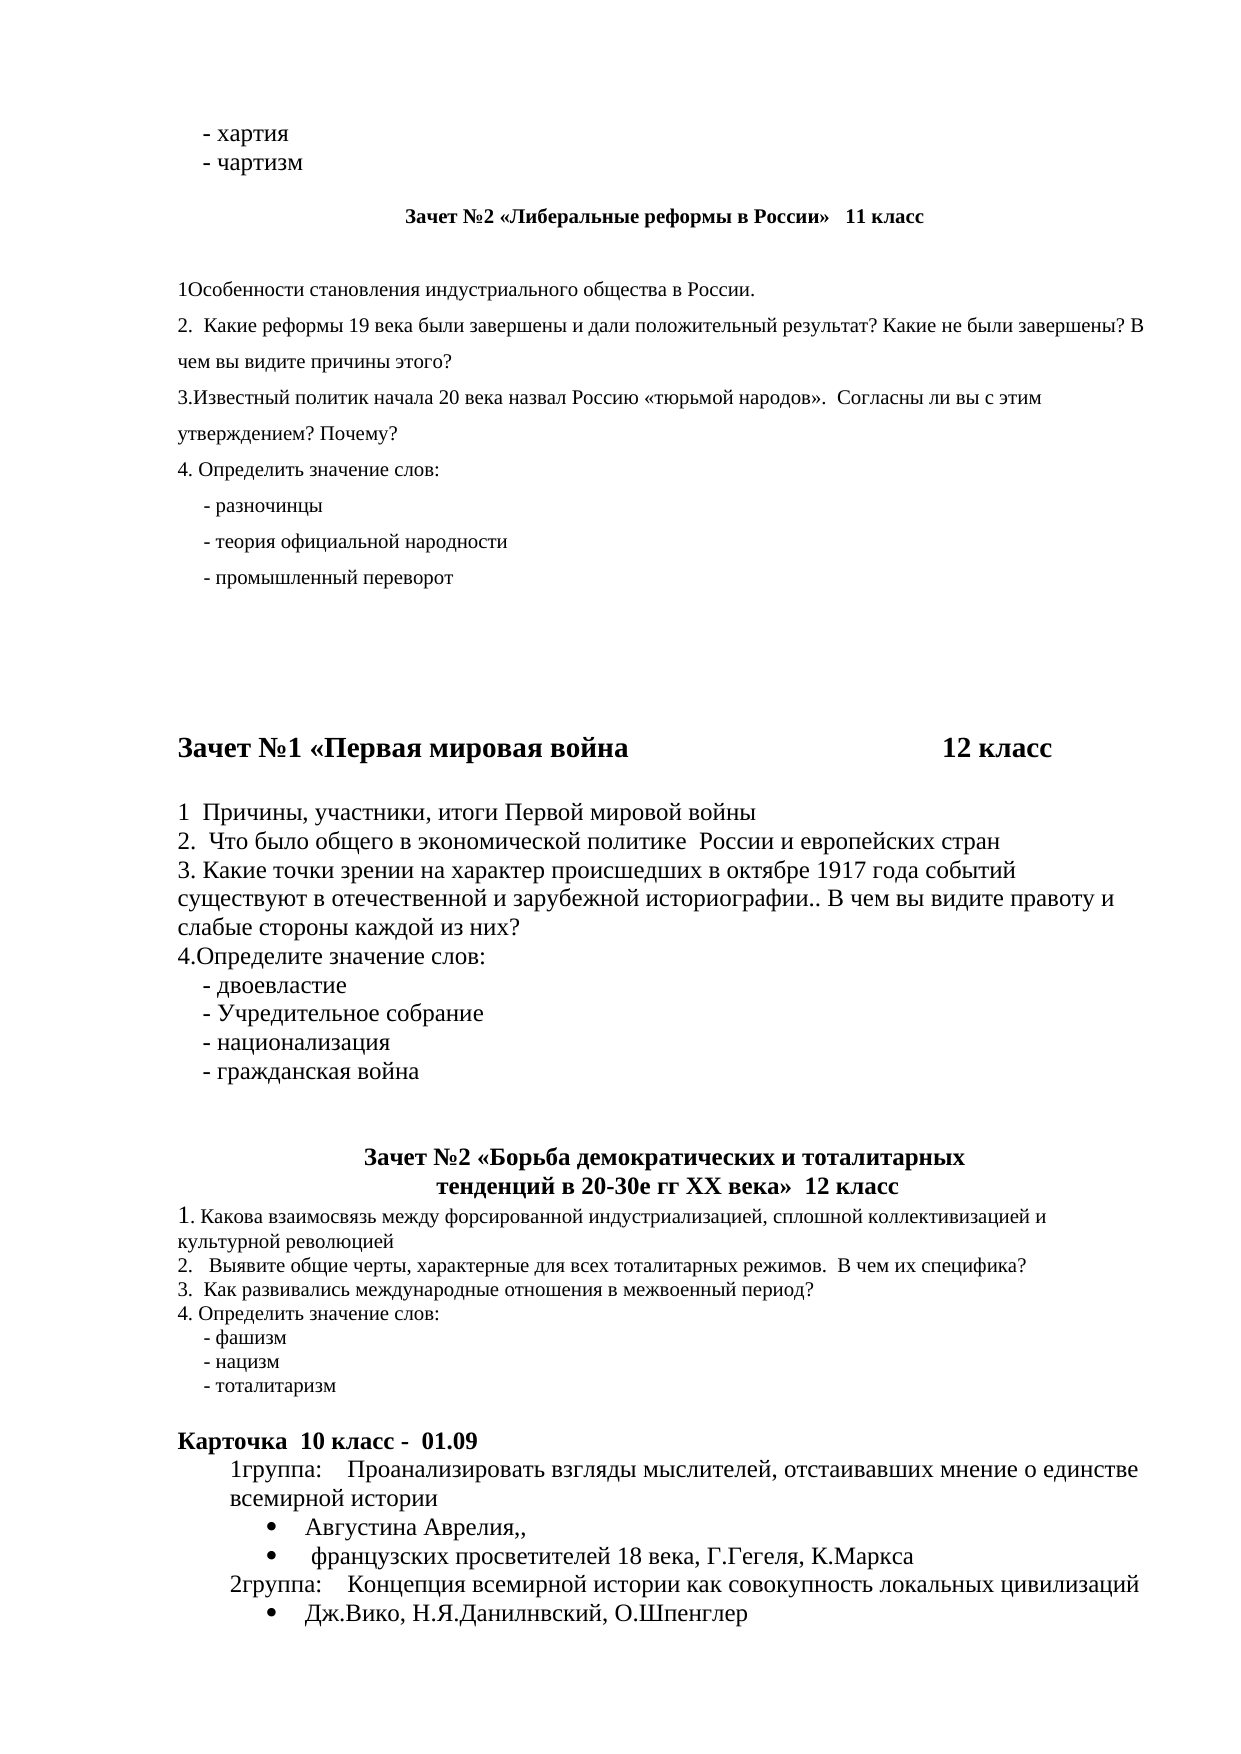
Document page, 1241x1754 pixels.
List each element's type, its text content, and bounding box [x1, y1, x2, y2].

text 3. Как развивались международные отношения в межвоенный период? [177, 1277, 1152, 1301]
text - гражданская война [177, 1056, 1152, 1085]
text тенденций в 20-30е гг ХХ века» 12 класс [177, 1171, 1152, 1200]
text 1 Причины, участники, итоги Первой мировой войны [177, 797, 1152, 826]
text - Учредительное собрание [177, 998, 1152, 1027]
list 1группа: Проанализировать взгляды мыслителей, отстаивавших мнение о единстве всемирной истории [229, 1454, 1152, 1512]
text 4. Определить значение слов: [177, 1301, 1152, 1325]
text - нацизм [177, 1349, 1152, 1373]
text Карточка 10 класс - 01.09 [177, 1426, 1152, 1454]
text Зачет №2 «Борьба демократических и тоталитарных [177, 1142, 1152, 1171]
text - промышленный переворот [177, 565, 1152, 589]
text 2. Что было общего в экономической политике России и европейских стран [177, 826, 1152, 855]
text 1Особенности становления индустриального общества в России. [177, 276, 1152, 301]
text 4.Определите значение слов: [177, 941, 1152, 970]
text 2. Выявите общие черты, характерные для всех тоталитарных режимов. В чем их специфика? [177, 1253, 1152, 1277]
text - национализация [177, 1027, 1152, 1056]
text 2. Какие реформы 19 века были завершены и дали положительный результат? Какие не были завершены? В чем вы видите причины этого? [177, 312, 1152, 373]
text 3. Какие точки зрении на характер происшедших в октябре 1917 года событий существуют в отечественной и зарубежной историографии.. В чем вы видите правоту и слабые стороны каждой из них? [177, 855, 1152, 941]
text - разночинцы [177, 493, 1152, 517]
text 4. Определить значение слов: [177, 457, 1152, 481]
text - чартизм [177, 147, 1152, 176]
text Зачет №1 «Первая мировая война 12 класс [177, 730, 1152, 764]
list Дж.Вико, Н.Я.Данилнвский, О.Шпенглер [267, 1598, 1152, 1627]
text 1. Какова взаимосвязь между форсированной индустриализацией, сплошной коллективизацией и культурной революцией [177, 1200, 1152, 1253]
list 2группа: Концепция всемирной истории как совокупность локальных цивилизаций [229, 1569, 1152, 1598]
text - хартия [177, 118, 1152, 147]
text Зачет №2 «Либеральные реформы в России» 11 класс [177, 204, 1152, 228]
text - теория официальной народности [177, 529, 1152, 553]
text - двоевластие [177, 970, 1152, 998]
text - фашизм [177, 1325, 1152, 1349]
text 3.Известный политик начала 20 века назвал Россию «тюрьмой народов». Согласны ли вы с этим утверждением? Почему? [177, 384, 1152, 445]
text - тоталитаризм [177, 1373, 1152, 1397]
list Августина Аврелия,, [267, 1512, 1152, 1541]
list французских просветителей 18 века, Г.Гегеля, К.Маркса [267, 1541, 1152, 1569]
